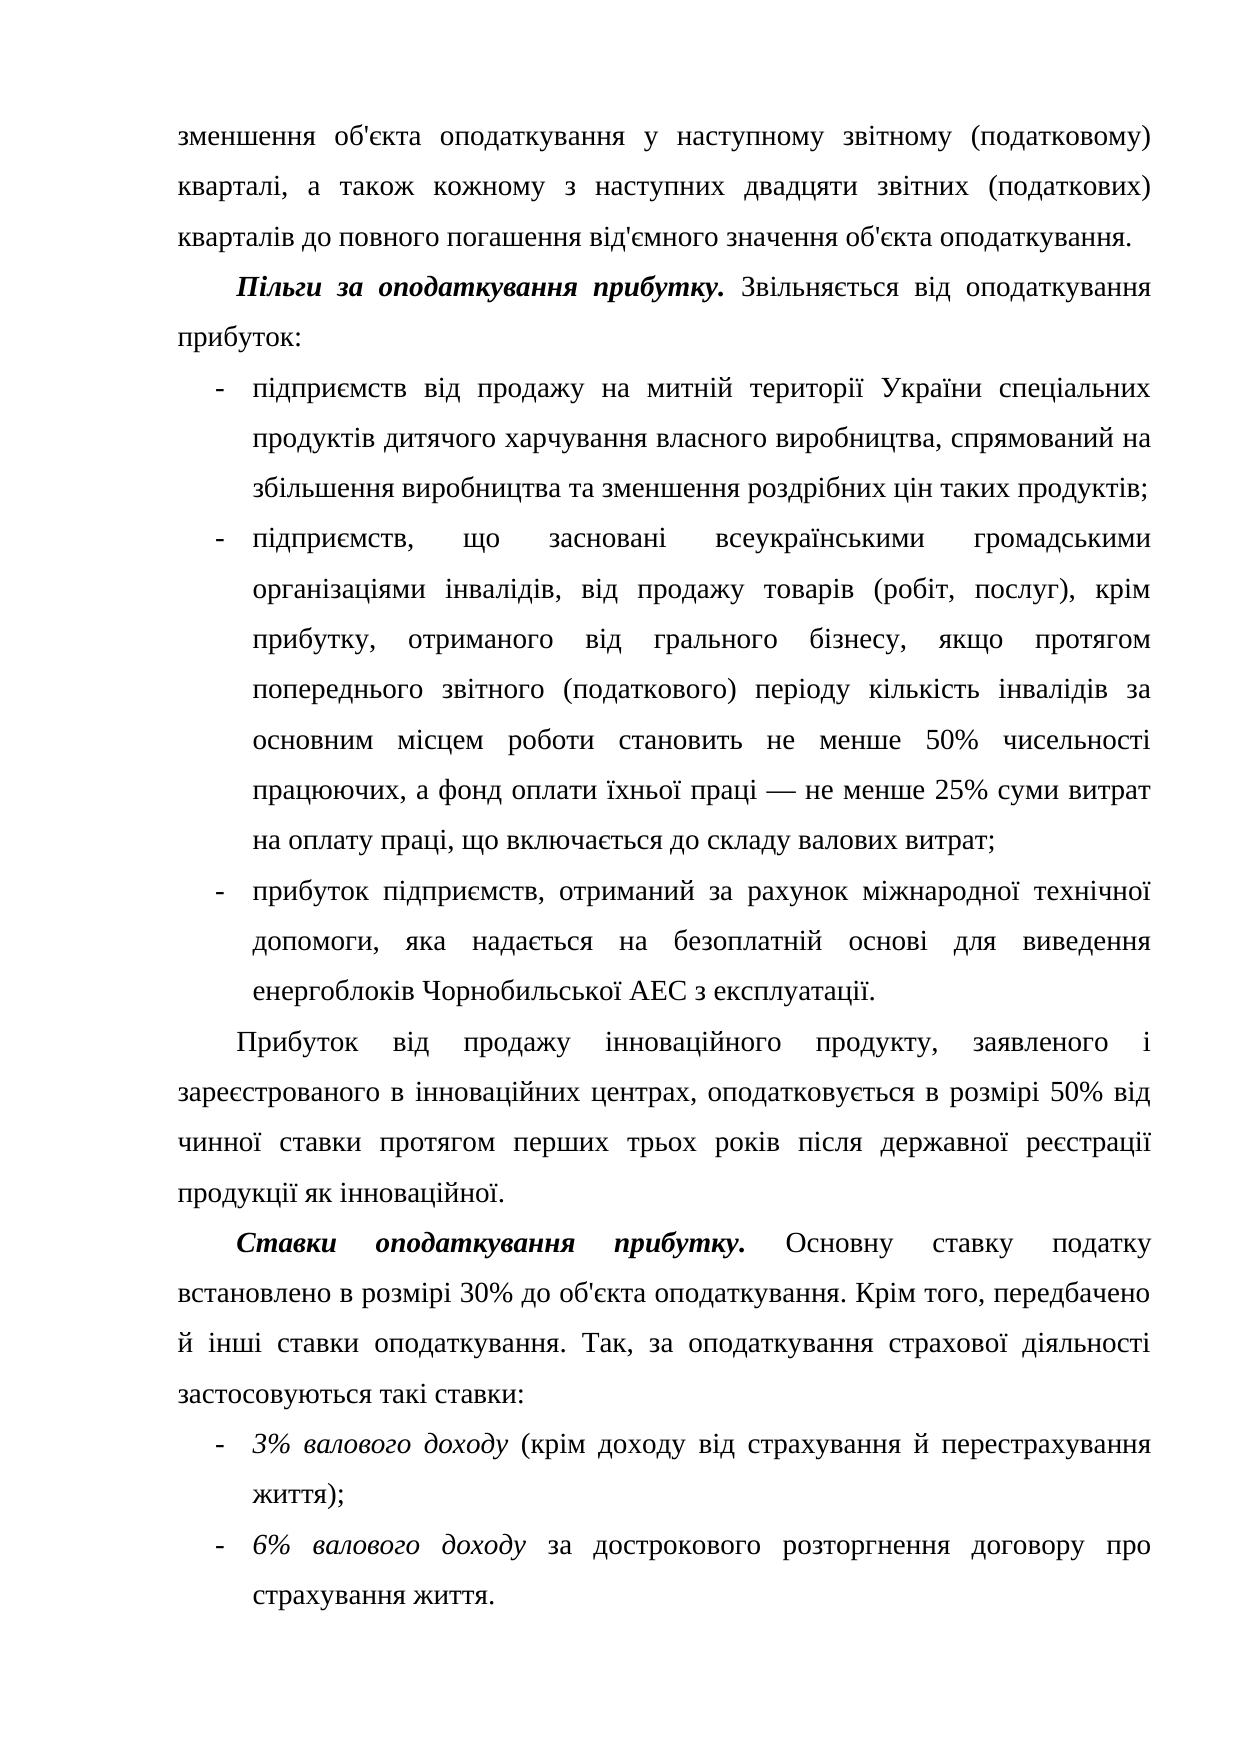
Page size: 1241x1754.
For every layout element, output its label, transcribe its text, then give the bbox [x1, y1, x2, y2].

text Прибуток від продажу інноваційного продукту, заявленого і зареєстрованого в інноваційних центрах, оподатковується в розмірі 50% від чинної ставки протягом перших трьох років після державної реєстрації продукції як інноваційної. [177, 1024, 1152, 1208]
list прибуток підприємств, отриманий за рахунок міжнародної технічної допомоги, яка надається на безоплатній основі для виведення енергоблоків Чорнобильської АЕС з експлуатації. [215, 873, 1152, 1007]
list підприємств від продажу на митній території України спеціальних продуктів дитячого харчування власного виробництва, спрямований на збільшення виробництва та зменшення роздрібних цін таких продуктів; [215, 370, 1152, 504]
list 3% валового доходу (крім доходу від страхування й перестрахування життя); [215, 1426, 1152, 1510]
list 6% валового доходу за дострокового розторгнення договору про страхування життя. [215, 1527, 1152, 1611]
text Пільги за оподаткування прибутку. Звільняється від оподаткування прибуток: [177, 269, 1152, 353]
text Ставки оподаткування прибутку. Основну ставку податку встановлено в розмірі 30% до об'єкта оподаткування. Крім того, передбачено й інші ставки оподаткування. Так, за оподаткування страхової діяльності застосовуються такі ставки: [177, 1225, 1152, 1409]
list підприємств, що засновані всеукраїнськими громадськими організаціями інвалідів, від продажу товарів (робіт, послуг), крім прибутку, отриманого від грального бізнесу, якщо протягом попереднього звітного (податкового) періоду кількість інвалідів за основним місцем роботи становить не менше 50% чисельності працюючих, а фонд оплати їхньої праці — не менше 25% суми витрат на оплату праці, що включається до складу валових витрат; [215, 521, 1152, 856]
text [177, 118, 1152, 252]
